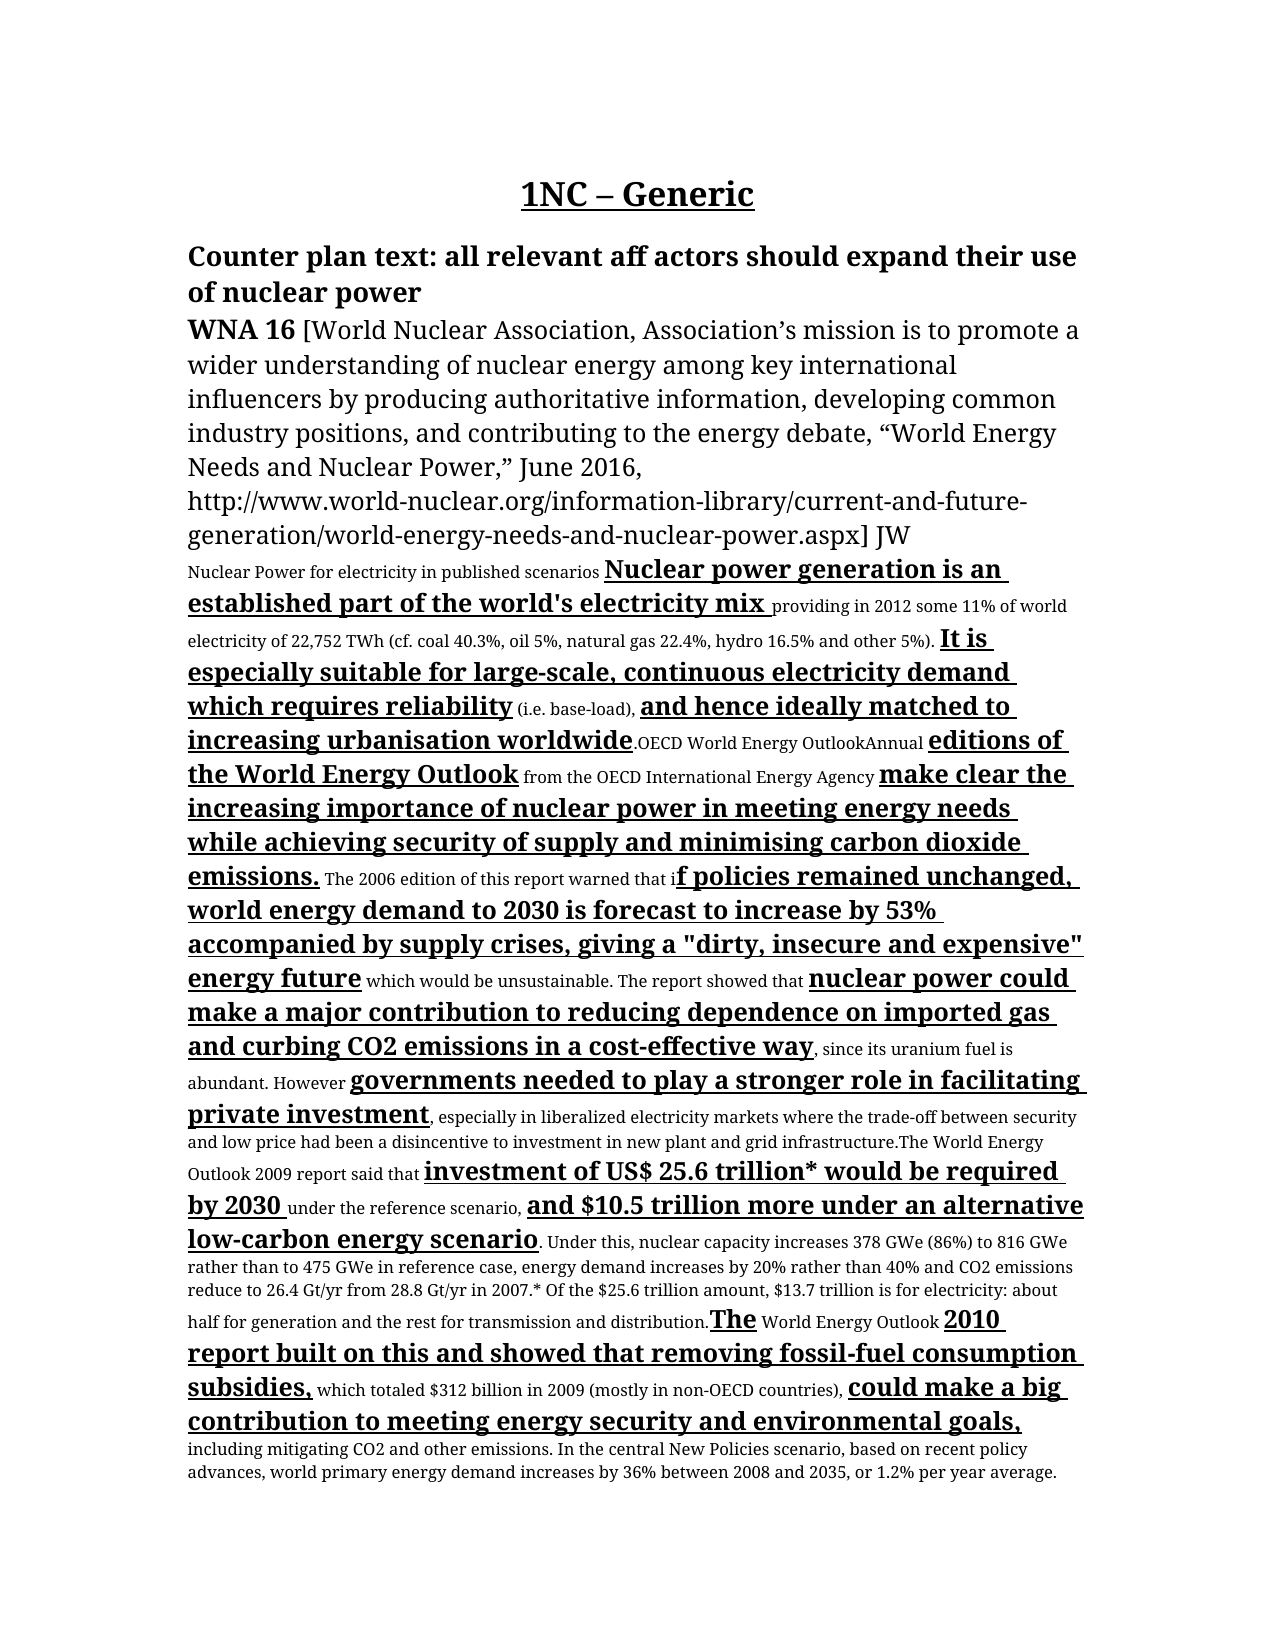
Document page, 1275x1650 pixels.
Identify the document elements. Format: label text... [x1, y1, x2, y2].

subtitle 1NC – Generic [187, 171, 1087, 216]
subtitle Counter plan text: all relevant aff actors should expand their use of nuclear power [187, 237, 1087, 311]
text WNA 16 [World Nuclear Association, Association’s mission is to promote a wider understanding of nuclear energy among key international influencers by producing authoritative information, developing common industry positions, and contributing to the energy debate, “World Energy Needs and Nuclear Power,” June 2016, http://www.world-nuclear.org/information-library/current-and-future-generation/world-energy-needs-and-nuclear-power.aspx] JW [187, 311, 1087, 552]
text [187, 552, 1087, 1483]
